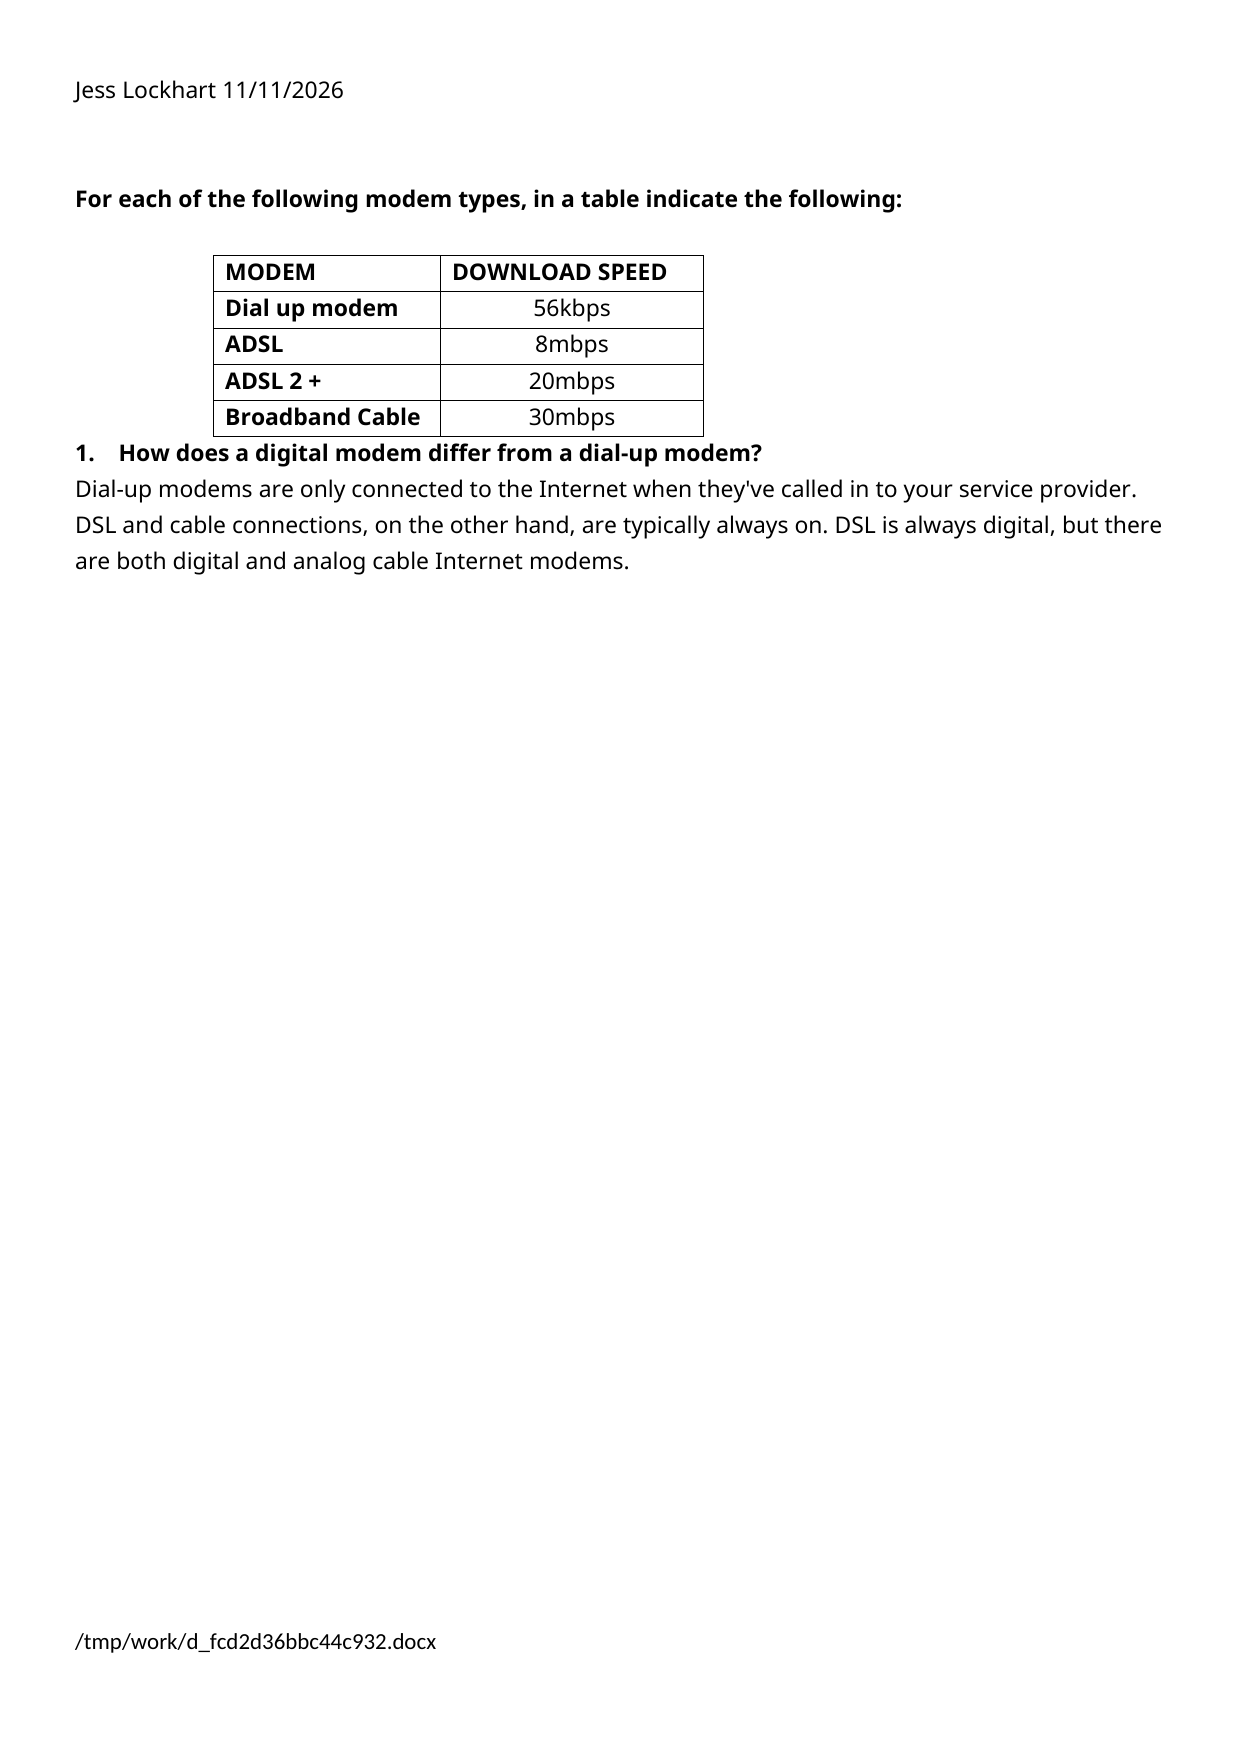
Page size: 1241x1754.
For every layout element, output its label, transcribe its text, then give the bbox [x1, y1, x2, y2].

table_cell ADSL [214, 329, 440, 363]
table_cell 30mbps [441, 401, 703, 436]
text For each of the following modem types, in a table indicate the following: [75, 183, 1165, 214]
table_cell Dial up modem [214, 292, 440, 327]
table_header MODEM [214, 256, 440, 291]
table_cell 56kbps [441, 292, 703, 327]
table_cell Broadband Cable [214, 401, 440, 436]
table_cell 8mbps [441, 329, 703, 363]
table_header DOWNLOAD SPEED [441, 256, 703, 291]
list How does a digital modem differ from a dial-up modem? [75, 437, 1165, 468]
text Dial-up modems are only connected to the Internet when they've called in to your service provider. DSL and cable connections, on the other hand, are typically always on. DSL is always digital, but there are both digital and analog cable Internet modems. [75, 473, 1165, 644]
table_cell 20mbps [441, 365, 703, 400]
table_cell ADSL 2 + [214, 365, 440, 400]
